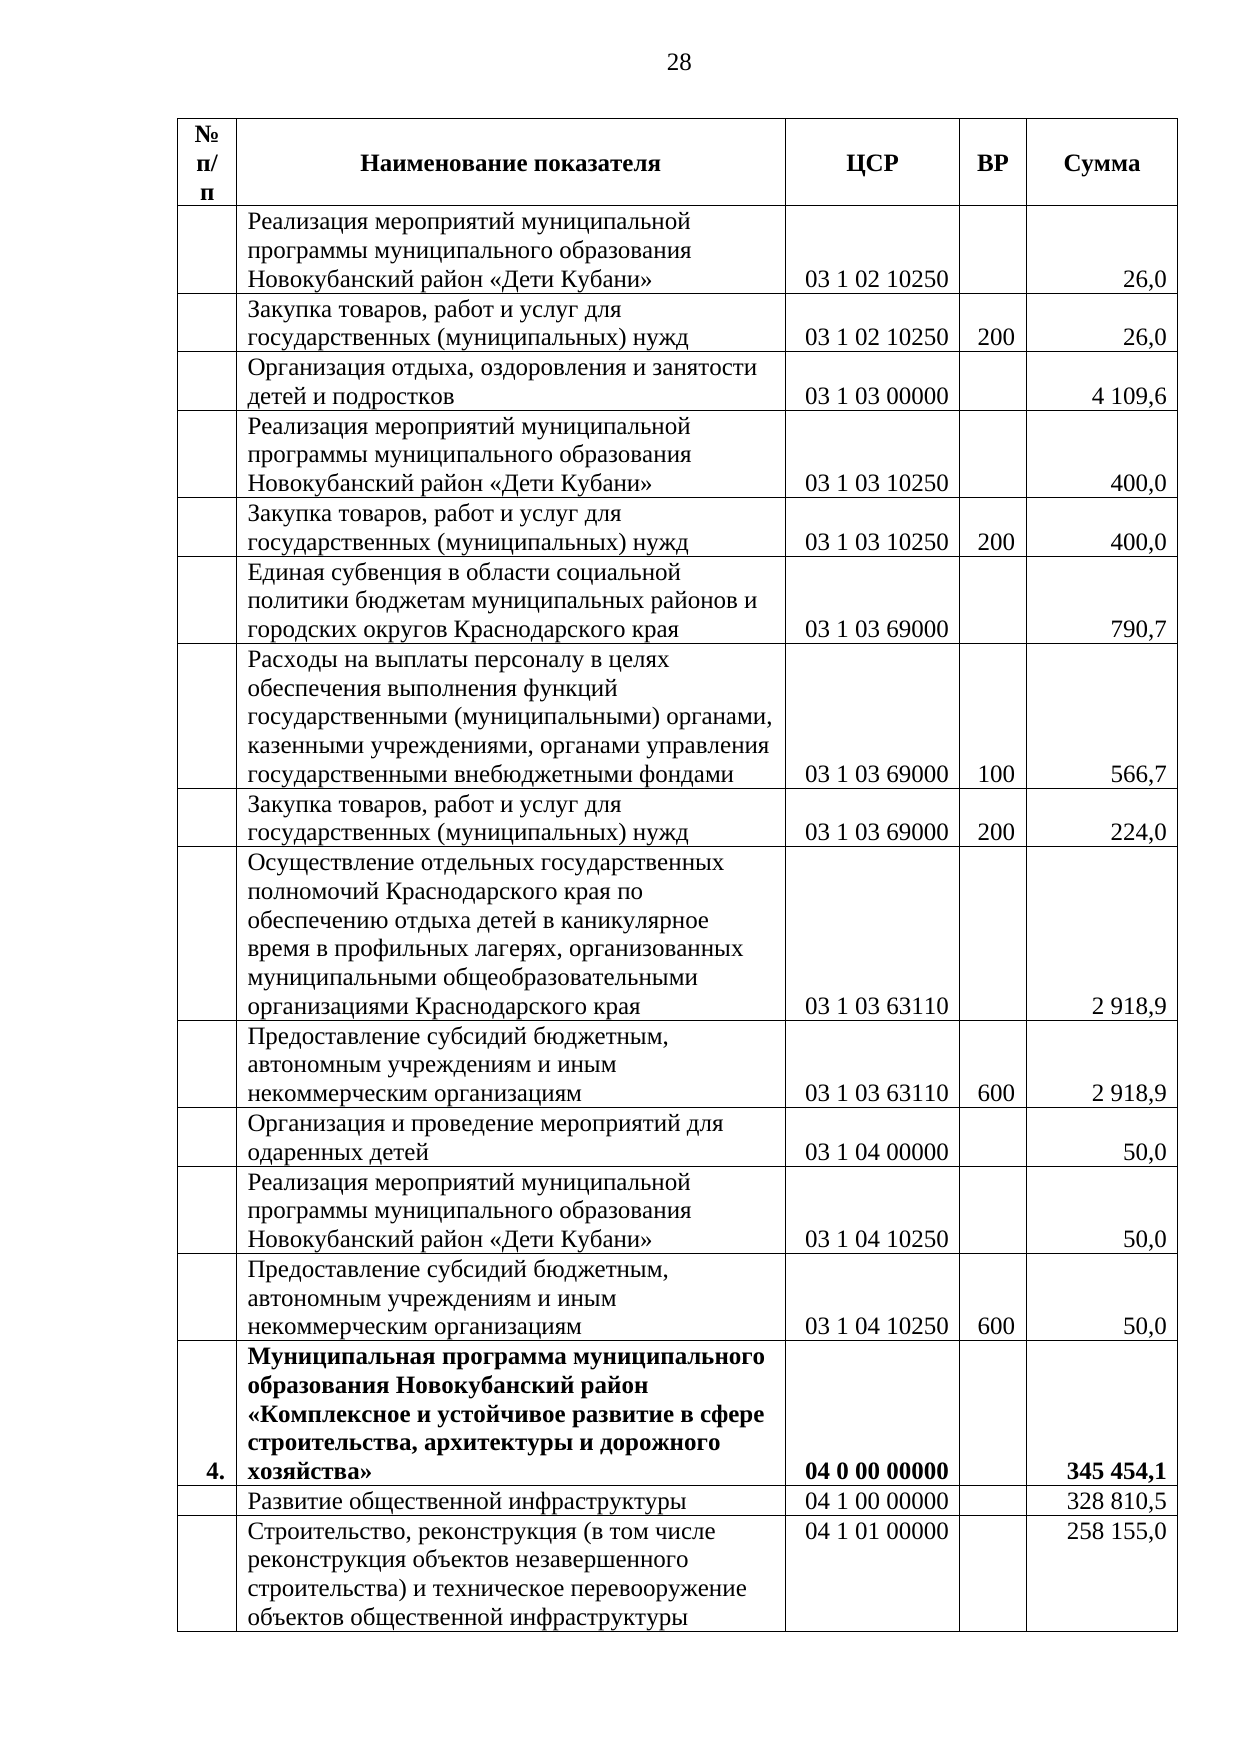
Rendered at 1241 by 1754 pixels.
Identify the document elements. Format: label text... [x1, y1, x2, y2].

table_cell [960, 352, 1026, 410]
table_cell 50,0 [1027, 1108, 1177, 1166]
table_cell Организация и проведение мероприятий для одаренных детей [237, 1108, 785, 1166]
table_cell Предоставление субсидий бюджетным, автономным учреждениям и иным некоммерческим организациям [237, 1254, 785, 1340]
table_cell Закупка товаров, работ и услуг для государственных (муниципальных) нужд [237, 498, 785, 556]
table_cell 50,0 [1027, 1167, 1177, 1253]
table_cell 345 454,1 [1027, 1341, 1177, 1485]
table_cell [178, 352, 236, 410]
table_cell [178, 644, 236, 788]
table_cell [960, 557, 1026, 643]
table_cell Реализация мероприятий муниципальной программы муниципального образования Новокубанский район «Дети Кубани» [237, 1167, 785, 1253]
table_cell 03 1 03 69000 [786, 789, 959, 846]
table_cell [960, 847, 1026, 1020]
table_cell Закупка товаров, работ и услуг для государственных (муниципальных) нужд [237, 294, 785, 351]
table_cell [178, 294, 236, 351]
table_header Наименование показателя [237, 119, 785, 205]
table_header Сумма [1027, 119, 1177, 205]
table_cell Реализация мероприятий муниципальной программы муниципального образования Новокубанский район «Дети Кубани» [237, 206, 785, 293]
table_cell 4 109,6 [1027, 352, 1177, 410]
table_cell Единая субвенция в области социальной политики бюджетам муниципальных районов и городских округов Краснодарского края [237, 557, 785, 643]
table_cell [237, 1516, 785, 1631]
table_cell [960, 1341, 1026, 1485]
table_cell 04 0 00 00000 [786, 1341, 959, 1485]
table_cell [178, 1167, 236, 1253]
table_header ЦСР [786, 119, 959, 205]
table_cell 50,0 [1027, 1254, 1177, 1340]
table_cell 03 1 02 10250 [786, 294, 959, 351]
table_cell [960, 1486, 1026, 1515]
table_cell [178, 557, 236, 643]
table_cell [960, 1167, 1026, 1253]
table_cell 400,0 [1027, 498, 1177, 556]
table_header ВР [960, 119, 1026, 205]
table_cell 03 1 04 10250 [786, 1254, 959, 1340]
table_cell 03 1 03 63110 [786, 847, 959, 1020]
table_cell Закупка товаров, работ и услуг для государственных (муниципальных) нужд [237, 789, 785, 846]
table_cell [178, 411, 236, 497]
table_cell Расходы на выплаты персоналу в целях обеспечения выполнения функций государственными (муниципальными) органами, казенными учреждениями, органами управления государственными внебюджетными фондами [237, 644, 785, 788]
table_cell Реализация мероприятий муниципальной программы муниципального образования Новокубанский район «Дети Кубани» [237, 411, 785, 497]
table_cell [178, 1108, 236, 1166]
table_cell Муниципальная программа муниципального образования Новокубанский район «Комплексное и устойчивое развитие в сфере строительства, архитектуры и дорожного хозяйства» [237, 1341, 785, 1485]
table_cell 03 1 03 10250 [786, 498, 959, 556]
table_cell 4. [178, 1341, 236, 1485]
table_cell [178, 1516, 236, 1631]
table_cell 200 [960, 498, 1026, 556]
table_cell Предоставление субсидий бюджетным, автономным учреждениям и иным некоммерческим организациям [237, 1021, 785, 1107]
table_cell 400,0 [1027, 411, 1177, 497]
table_cell Организация отдыха, оздоровления и занятости детей и подростков [237, 352, 785, 410]
table_cell [178, 1486, 236, 1515]
table_cell [960, 1108, 1026, 1166]
table_cell [178, 1254, 236, 1340]
table_cell [178, 847, 236, 1020]
table_cell 03 1 03 69000 [786, 557, 959, 643]
table_cell [960, 1516, 1026, 1631]
table_cell 03 1 04 10250 [786, 1167, 959, 1253]
table_cell [178, 789, 236, 846]
table_cell 258 155,0 [1027, 1516, 1177, 1631]
table_cell [178, 1021, 236, 1107]
table_cell Развитие общественной инфраструктуры [237, 1486, 785, 1515]
table_cell [178, 206, 236, 293]
table_cell 03 1 02 10250 [786, 206, 959, 293]
table_cell 03 1 03 00000 [786, 352, 959, 410]
table_cell 03 1 03 69000 [786, 644, 959, 788]
table_cell 03 1 04 00000 [786, 1108, 959, 1166]
table_cell 600 [960, 1021, 1026, 1107]
table_cell 224,0 [1027, 789, 1177, 846]
table_cell [960, 206, 1026, 293]
table_cell 26,0 [1027, 294, 1177, 351]
table_cell [178, 498, 236, 556]
table_cell 790,7 [1027, 557, 1177, 643]
table_cell 26,0 [1027, 206, 1177, 293]
table_cell 03 1 03 10250 [786, 411, 959, 497]
table_header № п/п [178, 119, 236, 205]
table_cell 100 [960, 644, 1026, 788]
table_cell 2 918,9 [1027, 1021, 1177, 1107]
table_cell 200 [960, 789, 1026, 846]
table_cell 2 918,9 [1027, 847, 1177, 1020]
table_cell 04 1 01 00000 [786, 1516, 959, 1631]
table_cell 600 [960, 1254, 1026, 1340]
table_cell 200 [960, 294, 1026, 351]
table_cell 03 1 03 63110 [786, 1021, 959, 1107]
table_cell Осуществление отдельных государственных полномочий Краснодарского края по обеспечению отдыха детей в каникулярное время в профильных лагерях, организованных муниципальными общеобразовательными организациями Краснодарского края [237, 847, 785, 1020]
table_cell 328 810,5 [1027, 1486, 1177, 1515]
table_cell 566,7 [1027, 644, 1177, 788]
table_cell [960, 411, 1026, 497]
table_cell 04 1 00 00000 [786, 1486, 959, 1515]
